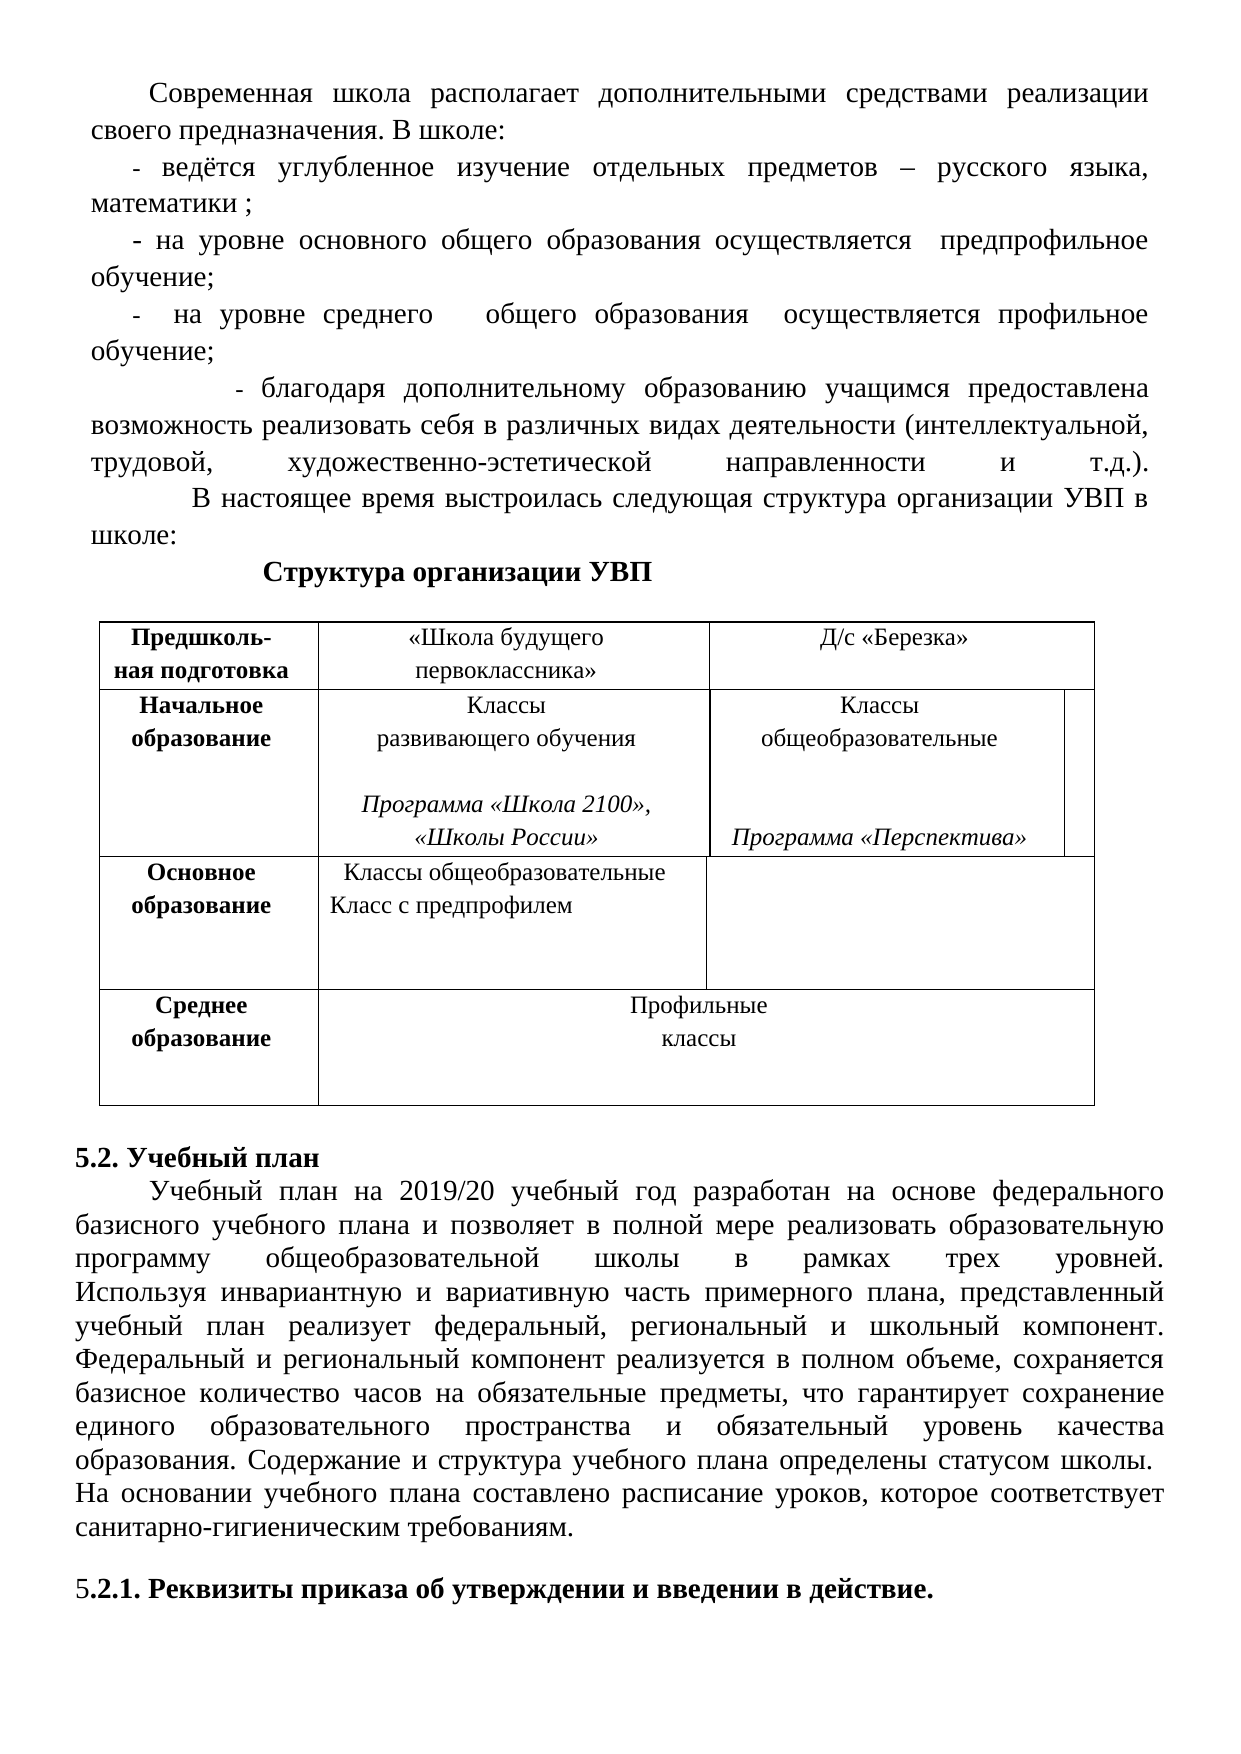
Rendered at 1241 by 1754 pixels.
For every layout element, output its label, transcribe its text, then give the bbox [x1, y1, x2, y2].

table_cell Классы общеобразовательные Класс с предпрофилем [319, 857, 706, 989]
table_cell Профильные классы [319, 990, 1094, 1105]
text - на уровне основного общего образования осуществляется предпрофильное обучение; [91, 222, 1149, 293]
table_cell Классы развивающего обучения Программа «Школа 2100», «Школы России» [319, 690, 709, 856]
table_cell Классы общеобразовательные Программа «Перспектива» [711, 690, 1064, 856]
text Структура организации УВП [262, 554, 1149, 588]
text - благодаря дополнительному образованию учащимся предоставлена возможность реализовать себя в различных видах деятельности (интеллектуальной, трудовой, художественно-эстетической направленности и т.д.). В настоящее время выстроилась следующая структура организации УВП в школе: [91, 370, 1149, 551]
table_header Предшколь- ная подготовка [100, 623, 318, 689]
table_cell Начальное образование [100, 690, 318, 856]
text Учебный план на 2019/20 учебный год разработан на основе федерального базисного учебного плана и позволяет в полной мере реализовать образовательную программу общеобразовательной школы в рамках трех уровней. Используя инвариантную и вариативную часть примерного плана, представленный учебный план реализует федеральный, региональный и школьный компонент. Федеральный и региональный компонент реализуется в полном объеме, сохраняется базисное количество часов на обязательные предметы, что гарантирует сохранение единого образовательного пространства и обязательный уровень качества образования. Содержание и структура учебного плана определены статусом школы. На основании учебного плана составлено расписание уроков, которое соответствует санитарно-гигиеническим требованиям. [75, 1173, 1165, 1542]
table_header «Школа будущего первоклассника» [319, 623, 709, 689]
table_cell [707, 857, 1094, 989]
text 5.2. Учебный план [75, 1140, 1165, 1173]
text - на уровне среднего общего образования осуществляется профильное обучение; [91, 296, 1149, 367]
table_cell [1065, 690, 1094, 856]
table_cell Основное образование [100, 857, 318, 989]
text Современная школа располагает дополнительными средствами реализации своего предназначения. В школе: [91, 75, 1149, 145]
text - ведётся углубленное изучение отдельных предметов – русского языка, математики ; [91, 149, 1149, 219]
table_cell Среднее образование [100, 990, 318, 1105]
table_header Д/с «Березка» [710, 623, 1094, 689]
text 5.2.1. Реквизиты приказа об утверждении и введении в действие. [75, 1542, 1165, 1605]
